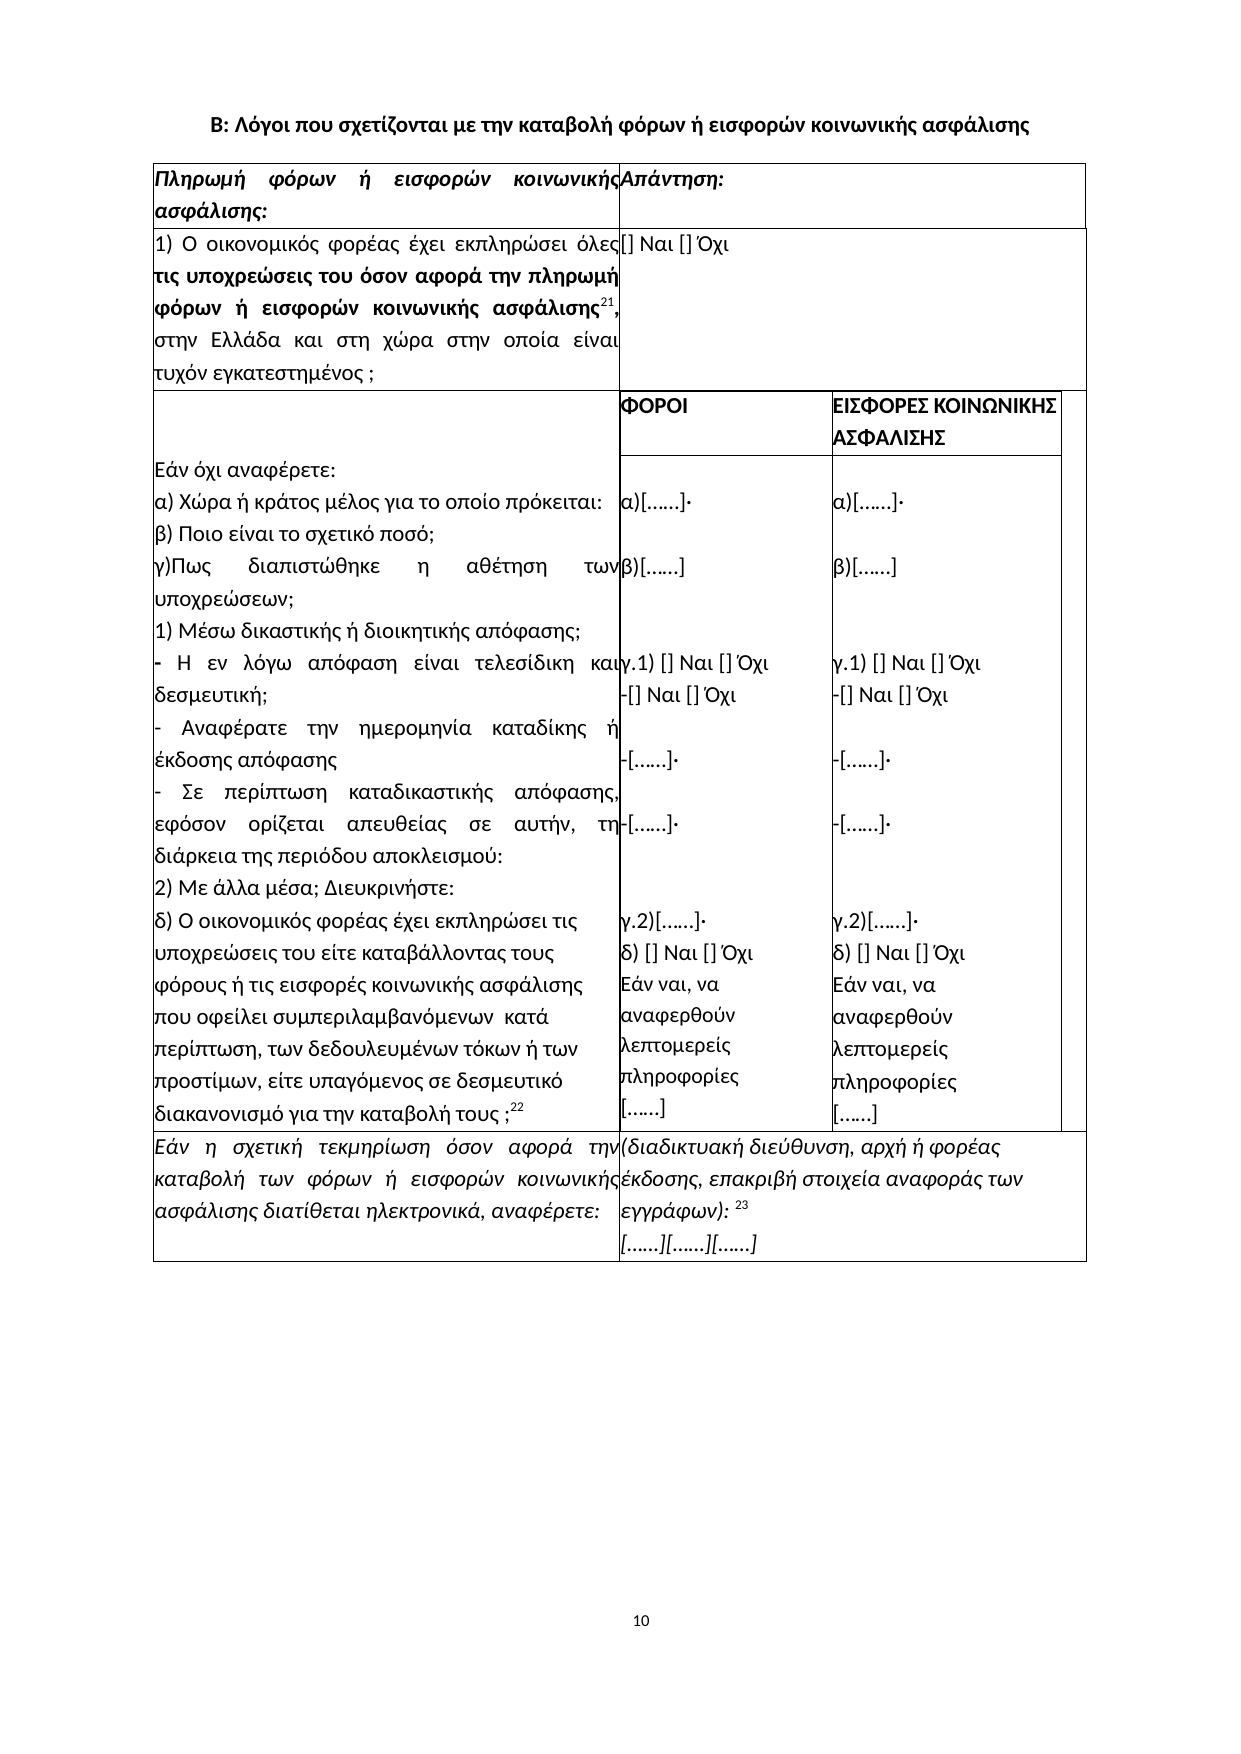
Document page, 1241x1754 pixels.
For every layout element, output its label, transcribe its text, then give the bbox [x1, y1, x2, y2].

table_cell [1062, 391, 1086, 1131]
table_header Απάντηση: [620, 164, 1085, 228]
table_cell [621, 456, 832, 1131]
table_cell [] Ναι [] Όχι [620, 229, 1086, 390]
text Β: Λόγοι που σχετίζονται με την καταβολή φόρων ή εισφορών κοινωνικής ασφάλισης [159, 110, 1081, 138]
table_cell (διαδικτυακή διεύθυνση, αρχή ή φορέας έκδοσης, επακριβή στοιχεία αναφοράς των εγγράφων): [……][……][……] [620, 1132, 1086, 1261]
table_cell [833, 392, 1061, 455]
table_cell 1) Ο οικονομικός φορέας έχει εκπληρώσει όλες τις υποχρεώσεις του όσον αφορά την πληρωμή φόρων ή εισφορών κοινωνικής ασφάλισης, στην Ελλάδα και στη χώρα στην οποία είναι τυχόν εγκατεστημένος ; [154, 229, 619, 390]
table_cell Εάν η σχετική τεκμηρίωση όσον αφορά την καταβολή των φόρων ή εισφορών κοινωνικής ασφάλισης διατίθεται ηλεκτρονικά, αναφέρετε: [154, 1132, 619, 1261]
table_cell [621, 392, 832, 455]
table_cell [833, 456, 1061, 1131]
table_header Πληρωμή φόρων ή εισφορών κοινωνικής ασφάλισης: [154, 164, 619, 228]
table_cell Εάν όχι αναφέρετε: α) Χώρα ή κράτος μέλος για το οποίο πρόκειται: β) Ποιο είναι το σχετικό ποσό; γ)Πως διαπιστώθηκε η αθέτηση των υποχρεώσεων; 1) Μέσω δικαστικής ή διοικητικής απόφασης; - Η εν λόγω απόφαση είναι τελεσίδικη και δεσμευτική; - Αναφέρατε την ημερομηνία καταδίκης ή έκδοσης απόφασης - Σε περίπτωση καταδικαστικής απόφασης, εφόσον ορίζεται απευθείας σε αυτήν, τη διάρκεια της περιόδου αποκλεισμού: 2) Με άλλα μέσα; Διευκρινήστε: δ) Ο οικονομικός φορέας έχει εκπληρώσει τις υποχρεώσεις του είτε καταβάλλοντας τους φόρους ή τις εισφορές κοινωνικής ασφάλισης που οφείλει συμπεριλαμβανόμενων κατά περίπτωση, των δεδουλευμένων τόκων ή των προστίμων, είτε υπαγόμενος σε δεσμευτικό διακανονισμό για την καταβολή τους ; [154, 391, 619, 1131]
